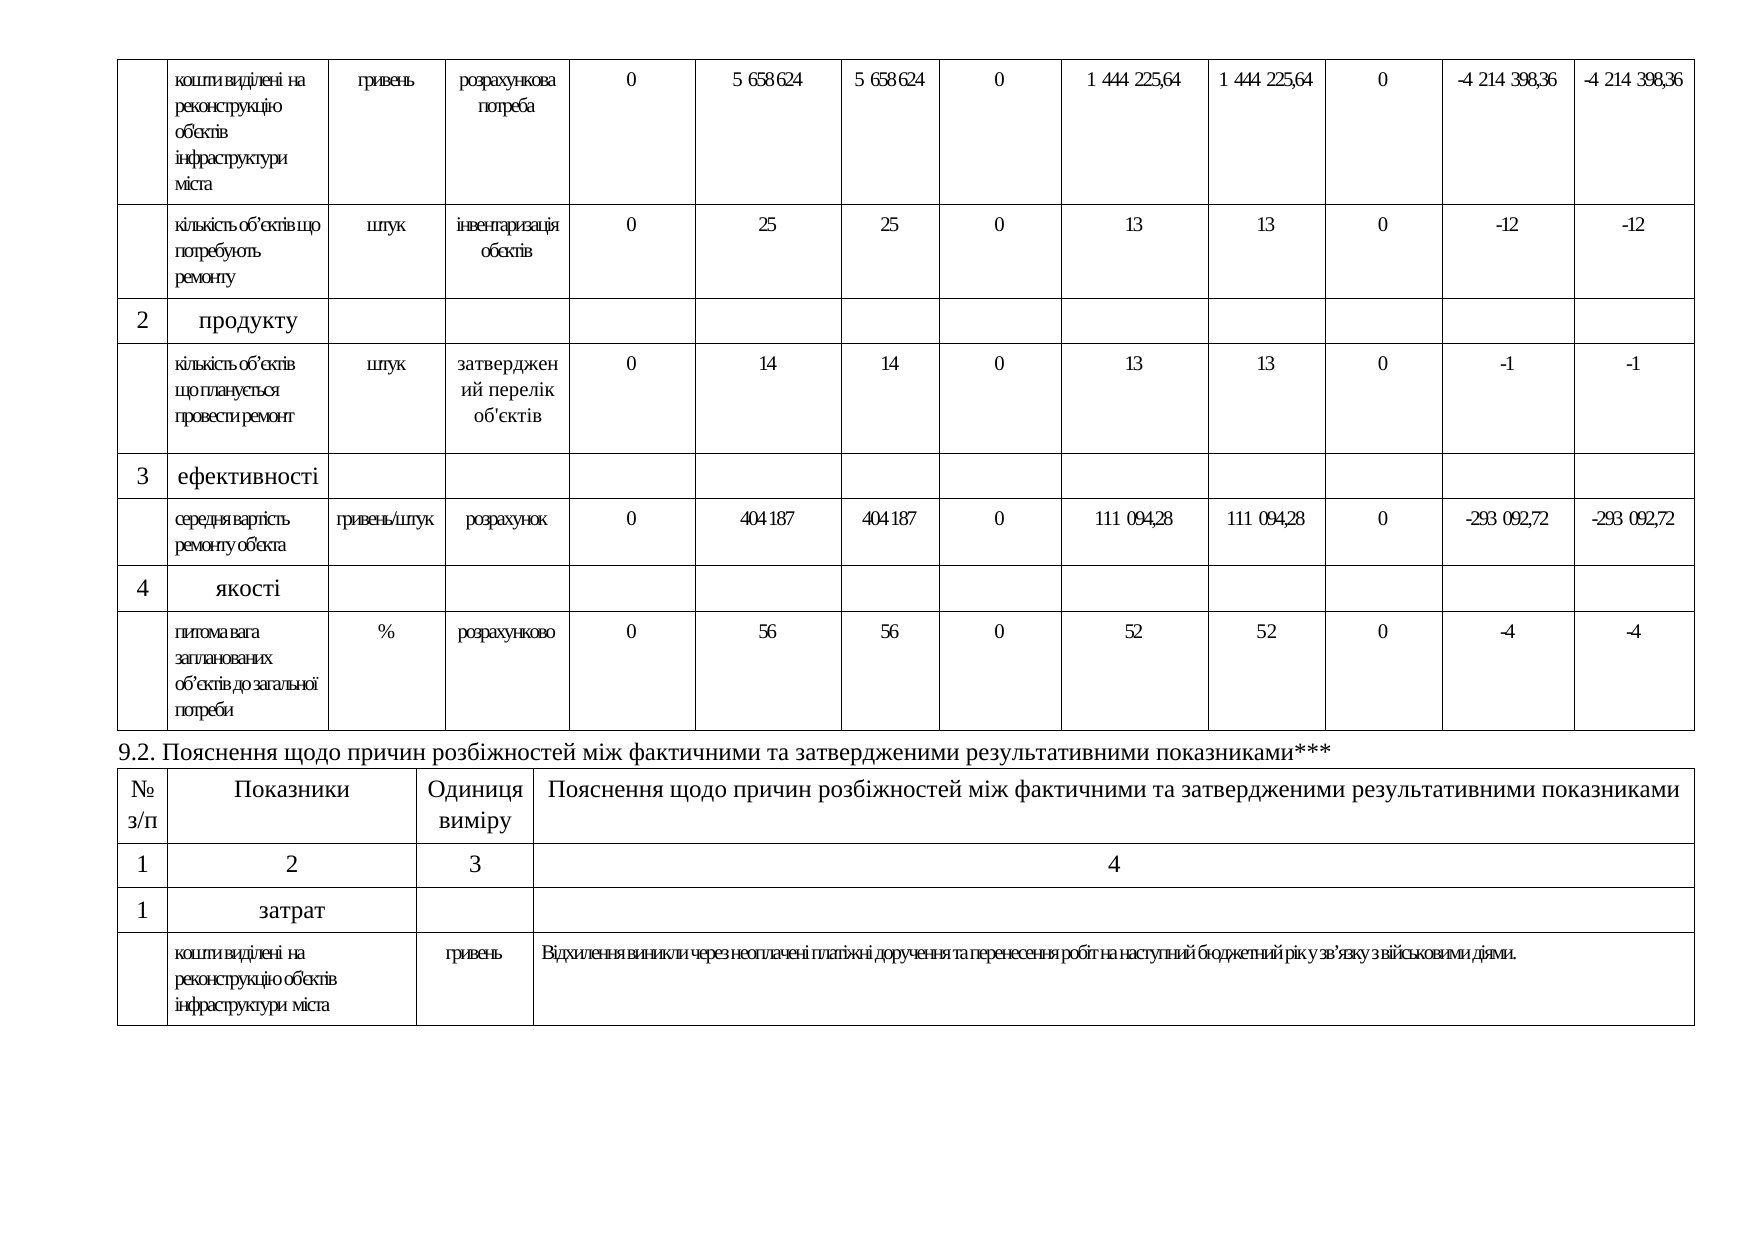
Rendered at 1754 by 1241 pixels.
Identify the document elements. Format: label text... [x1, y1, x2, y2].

table_cell 4 [118, 566, 167, 611]
table_cell 0 [1326, 612, 1442, 730]
table_cell 0 [570, 499, 695, 565]
table_cell продукту [168, 299, 328, 343]
table_cell [118, 60, 167, 204]
table_cell розрахунково [446, 612, 569, 730]
table_cell % [329, 612, 445, 730]
table_cell 14 [842, 344, 939, 453]
table_cell [1443, 454, 1574, 498]
table_cell [1326, 566, 1442, 611]
table_cell [118, 612, 167, 730]
table_cell 14 [696, 344, 841, 453]
table_cell 3 [118, 454, 167, 498]
table_cell [1209, 454, 1325, 498]
table_cell 13 [1209, 205, 1325, 297]
table_cell середня вартість ремонту об'єкта [168, 499, 328, 565]
table_cell [417, 888, 533, 932]
table_header Одиниця виміру [417, 769, 533, 842]
table_cell 404 187 [842, 499, 939, 565]
table_cell 5 658 624 [842, 60, 939, 204]
table_cell [842, 299, 939, 343]
table_cell 25 [696, 205, 841, 297]
table_cell [940, 454, 1061, 498]
table_cell 2 [118, 299, 167, 343]
table_cell 3 [417, 844, 533, 887]
table_cell гривень [329, 60, 445, 204]
table_cell [1575, 566, 1694, 611]
table_cell 111 094,28 [1209, 499, 1325, 565]
table_cell 52 [1209, 612, 1325, 730]
text 9.2. Пояснення щодо причин розбіжностей між фактичними та затвердженими результативними показниками*** [118, 737, 1695, 765]
table_cell [446, 454, 569, 498]
table_cell -4 [1443, 612, 1574, 730]
table_cell [329, 299, 445, 343]
table_header № з/п [118, 769, 167, 842]
table_cell -4 [1575, 612, 1694, 730]
table_cell [118, 205, 167, 297]
table_cell 0 [940, 60, 1061, 204]
table_cell кількість об’єктів що планується провести ремонт [168, 344, 328, 453]
table_cell 5 658 624 [696, 60, 841, 204]
table_cell [696, 566, 841, 611]
table_cell 4 [534, 844, 1694, 887]
table_cell 0 [940, 344, 1061, 453]
table_cell 0 [1326, 205, 1442, 297]
table_cell [329, 454, 445, 498]
table_cell 404 187 [696, 499, 841, 565]
table_cell 0 [1326, 344, 1442, 453]
table_cell 0 [570, 60, 695, 204]
table_cell [842, 454, 939, 498]
table_cell [570, 566, 695, 611]
table_cell 25 [842, 205, 939, 297]
table_cell [1062, 566, 1208, 611]
table_cell 2 [168, 844, 416, 887]
table_cell 0 [570, 205, 695, 297]
table_cell 0 [940, 205, 1061, 297]
table_cell 56 [842, 612, 939, 730]
table_cell [446, 299, 569, 343]
table_cell штук [329, 344, 445, 453]
table_cell штук [329, 205, 445, 297]
table_cell 1 444 225,64 [1209, 60, 1325, 204]
table_cell [570, 299, 695, 343]
table_cell [118, 933, 167, 1025]
table_cell [940, 299, 1061, 343]
table_cell -12 [1575, 205, 1694, 297]
table_cell -12 [1443, 205, 1574, 297]
table_cell 13 [1209, 344, 1325, 453]
table_cell 111 094,28 [1062, 499, 1208, 565]
table_cell [1575, 299, 1694, 343]
table_cell [696, 299, 841, 343]
table_cell 0 [1326, 499, 1442, 565]
table_cell [696, 454, 841, 498]
table_cell [940, 566, 1061, 611]
table_cell [1209, 566, 1325, 611]
table_cell розрахункова потреба [446, 60, 569, 204]
table_cell 0 [940, 499, 1061, 565]
table_cell кошти виділені на реконструкцію об'єктів інфраструктури міста [168, 933, 416, 1025]
table_cell -293 092,72 [1575, 499, 1694, 565]
table_cell затрат [168, 888, 416, 932]
table_cell -4 214 398,36 [1575, 60, 1694, 204]
table_cell 1 444 225,64 [1062, 60, 1208, 204]
table_cell [534, 888, 1694, 932]
table_cell кількість об’єктів що потребують ремонту [168, 205, 328, 297]
table_cell 1 [118, 844, 167, 887]
table_cell 0 [570, 344, 695, 453]
table_cell інвентаризація обєктів [446, 205, 569, 297]
table_cell гривень [417, 933, 533, 1025]
table_cell -1 [1575, 344, 1694, 453]
table_cell [842, 566, 939, 611]
table_cell ефективності [168, 454, 328, 498]
table_cell затверджений перелік об'єктів [446, 344, 569, 453]
table_cell [1443, 299, 1574, 343]
table_cell питома вага запланованих об’єктів до загальної потреби [168, 612, 328, 730]
table_cell [1062, 299, 1208, 343]
table_cell гривень/штук [329, 499, 445, 565]
table_cell [118, 344, 167, 453]
table_cell [1326, 454, 1442, 498]
table_cell [1443, 566, 1574, 611]
table_header Показники [168, 769, 416, 842]
table_cell [1575, 454, 1694, 498]
table_cell 13 [1062, 344, 1208, 453]
table_cell [118, 499, 167, 565]
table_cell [534, 933, 1694, 1025]
table_cell розрахунок [446, 499, 569, 565]
table_cell 56 [696, 612, 841, 730]
table_cell 1 [118, 888, 167, 932]
table_cell кошти виділені на реконструкцію об'єктів інфраструктури міста [168, 60, 328, 204]
table_cell 0 [1326, 60, 1442, 204]
table_cell -293 092,72 [1443, 499, 1574, 565]
table_header Пояснення щодо причин розбіжностей між фактичними та затвердженими результативними показниками [534, 769, 1694, 842]
table_cell 52 [1062, 612, 1208, 730]
table_cell якості [168, 566, 328, 611]
table_cell [1062, 454, 1208, 498]
table_cell [329, 566, 445, 611]
table_cell 13 [1062, 205, 1208, 297]
table_cell [446, 566, 569, 611]
table_cell 0 [940, 612, 1061, 730]
table_cell [1209, 299, 1325, 343]
table_cell [570, 454, 695, 498]
table_cell -1 [1443, 344, 1574, 453]
table_cell [1326, 299, 1442, 343]
table_cell -4 214 398,36 [1443, 60, 1574, 204]
table_cell 0 [570, 612, 695, 730]
